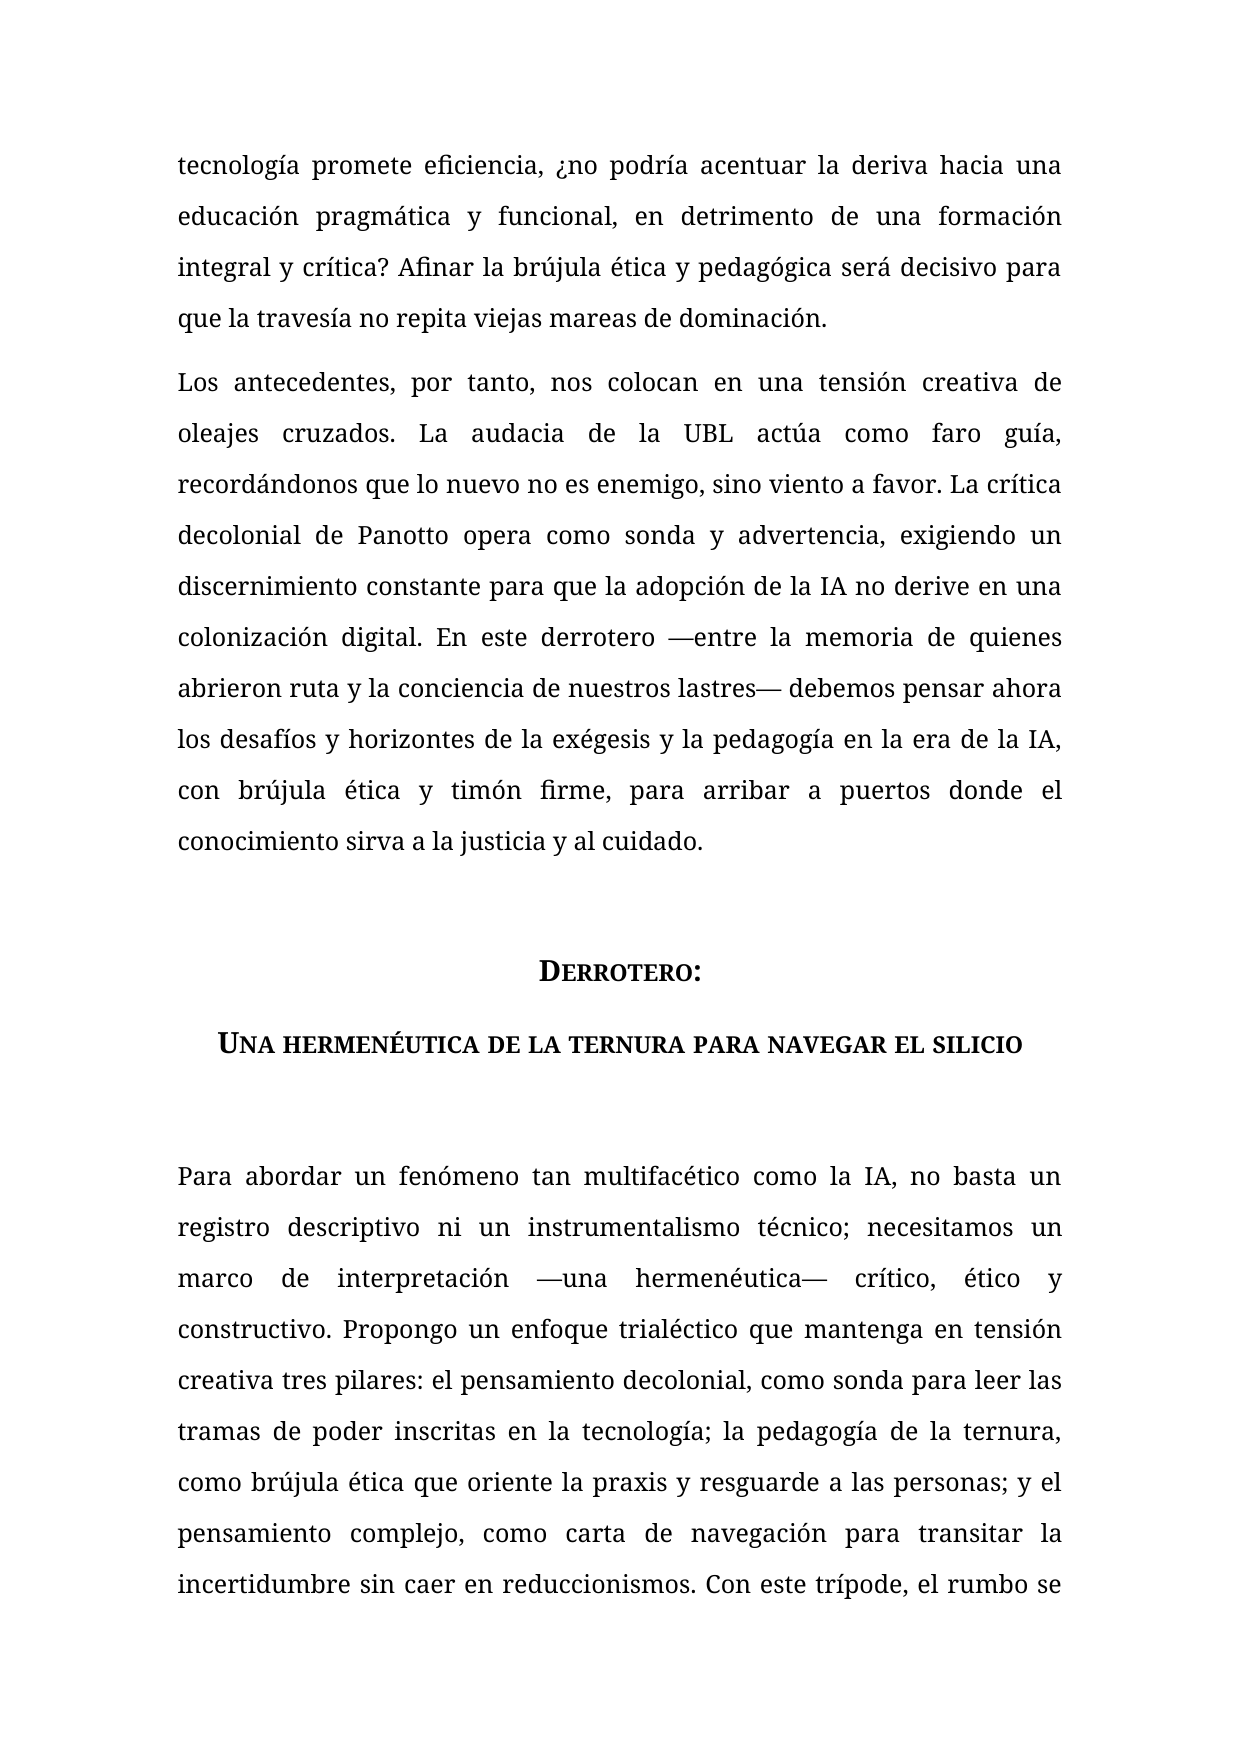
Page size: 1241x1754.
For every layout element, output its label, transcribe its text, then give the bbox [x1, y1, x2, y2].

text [177, 148, 1063, 335]
text Los antecedentes, por tanto, nos colocan en una tensión creativa de oleajes cruzados. La audacia de la UBL actúa como faro guía, recordándonos que lo nuevo no es enemigo, sino viento a favor. La crítica decolonial de Panotto opera como sonda y advertencia, exigiendo un discernimiento constante para que la adopción de la IA no derive en una colonización digital. En este derrotero —entre la memoria de quienes abrieron ruta y la conciencia de nuestros lastres— debemos pensar ahora los desafíos y horizontes de la exégesis y la pedagogía en la era de la IA, con brújula ética y timón firme, para arribar a puertos donde el conocimiento sirva a la justicia y al cuidado. [177, 364, 1063, 858]
text Una hermenéutica de la ternura para navegar el silicio [177, 1023, 1063, 1062]
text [177, 1158, 1063, 1601]
text Derrotero: [177, 951, 1063, 990]
